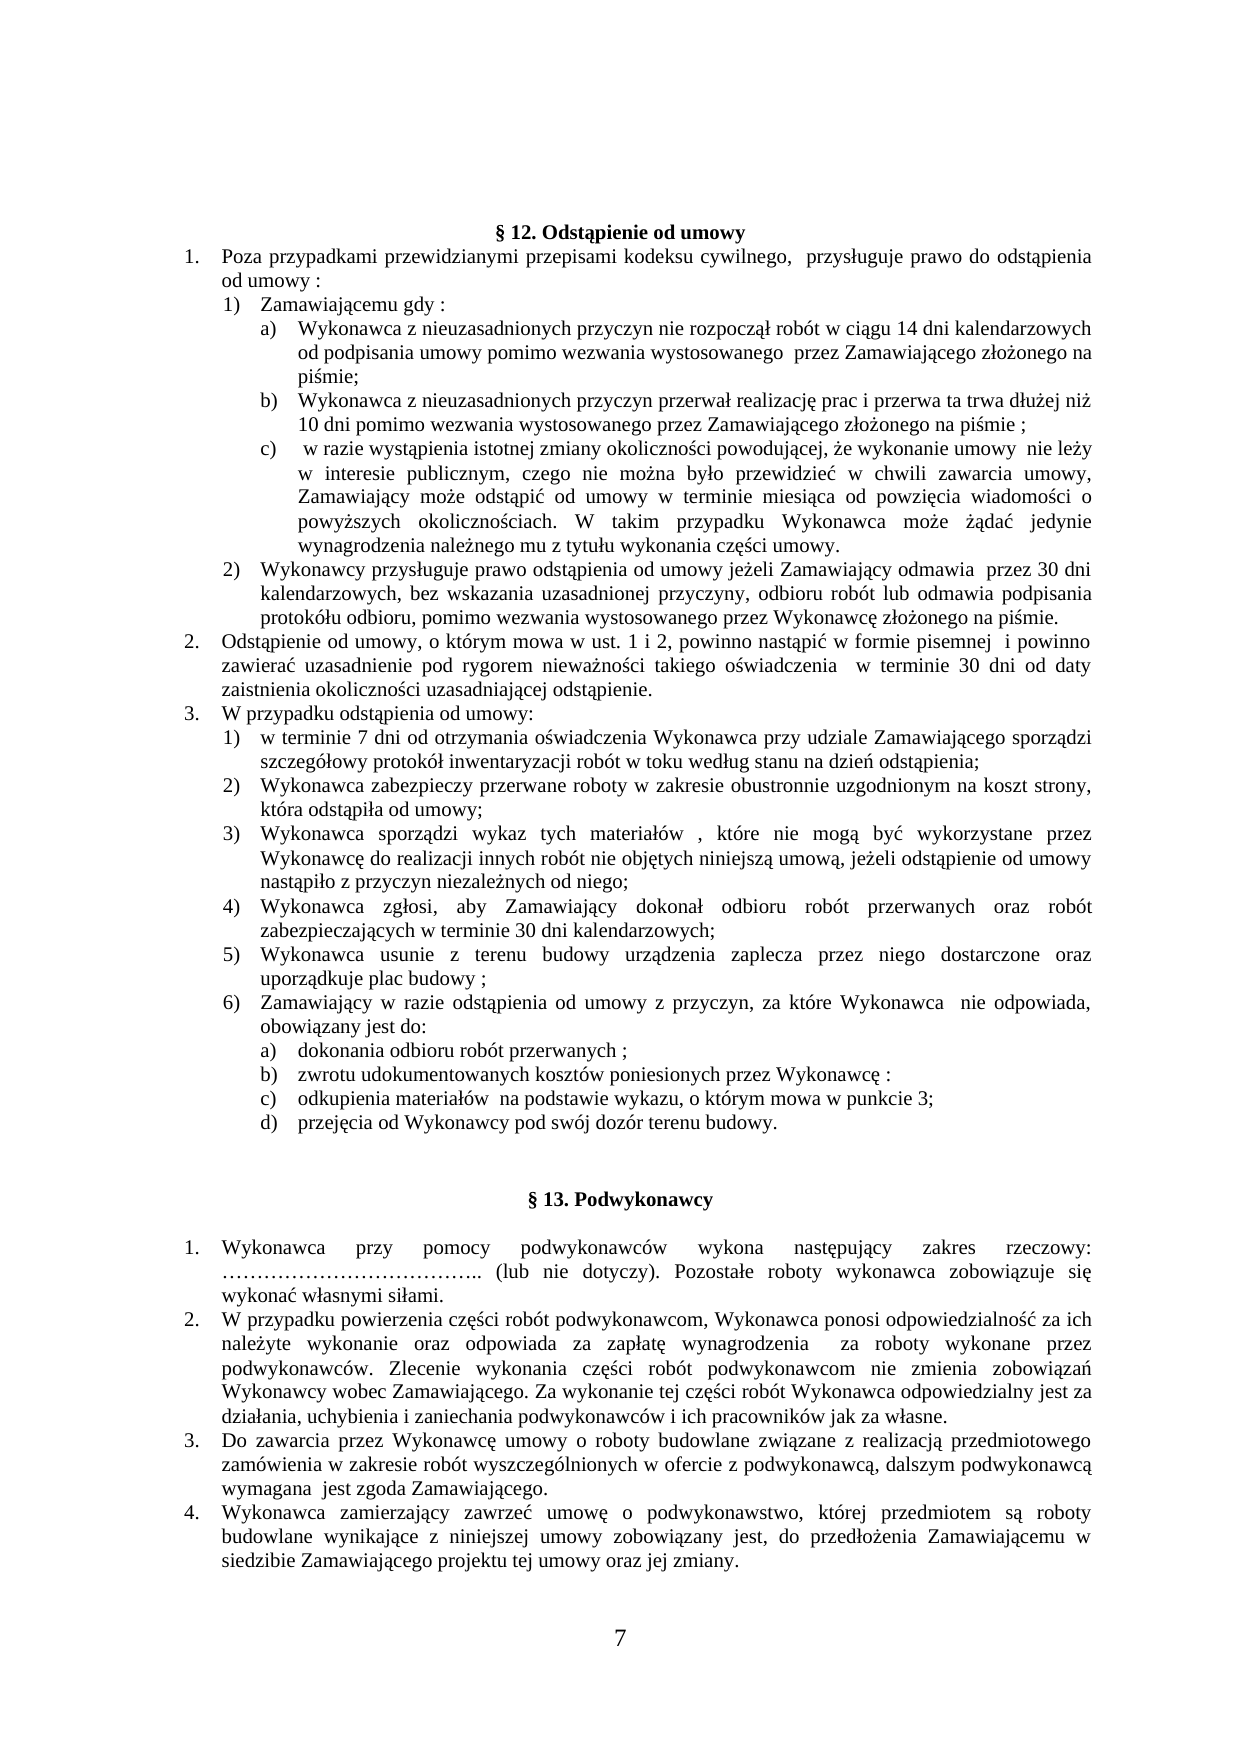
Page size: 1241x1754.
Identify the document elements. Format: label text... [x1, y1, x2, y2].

list w terminie 7 dni od otrzymania oświadczenia Wykonawca przy udziale Zamawiającego sporządzi szczegółowy protokół inwentaryzacji robót w toku według stanu na dzień odstąpienia; [223, 725, 1093, 773]
list przejęcia od Wykonawcy pod swój dozór terenu budowy. [260, 1110, 1093, 1134]
text § 12. Odstąpienie od umowy [148, 220, 1093, 244]
list Wykonawca z nieuzasadnionych przyczyn nie rozpoczął robót w ciągu 14 dni kalendarzowych od podpisania umowy pomimo wezwania wystosowanego przez Zamawiającego złożonego na piśmie; [260, 316, 1093, 388]
list Wykonawca przy pomocy podwykonawców wykona następujący zakres rzeczowy: ……………………………….. (lub nie dotyczy). Pozostałe roboty wykonawca zobowiązuje się wykonać własnymi siłami. [184, 1235, 1093, 1307]
list dokonania odbioru robót przerwanych ; [260, 1038, 1093, 1062]
list Wykonawcy przysługuje prawo odstąpienia od umowy jeżeli Zamawiający odmawia przez 30 dni kalendarzowych, bez wskazania uzasadnionej przyczyny, odbioru robót lub odmawia podpisania protokółu odbioru, pomimo wezwania wystosowanego przez Wykonawcę złożonego na piśmie. [223, 557, 1093, 629]
list Wykonawca usunie z terenu budowy urządzenia zaplecza przez niego dostarczone oraz uporządkuje plac budowy ; [223, 942, 1093, 990]
list Do zawarcia przez Wykonawcę umowy o roboty budowlane związane z realizacją przedmiotowego zamówienia w zakresie robót wyszczególnionych w ofercie z podwykonawcą, dalszym podwykonawcą wymagana jest zgoda Zamawiającego. [184, 1428, 1093, 1500]
list Wykonawca z nieuzasadnionych przyczyn przerwał realizację prac i przerwa ta trwa dłużej niż 10 dni pomimo wezwania wystosowanego przez Zamawiającego złożonego na piśmie ; [260, 388, 1093, 436]
list Wykonawca zgłosi, aby Zamawiający dokonał odbioru robót przerwanych oraz robót zabezpieczających w terminie 30 dni kalendarzowych; [223, 893, 1093, 942]
list Poza przypadkami przewidzianymi przepisami kodeksu cywilnego, przysługuje prawo do odstąpienia od umowy : [184, 244, 1093, 292]
list zwrotu udokumentowanych kosztów poniesionych przez Wykonawcę : [260, 1062, 1093, 1086]
list w razie wystąpienia istotnej zmiany okoliczności powodującej, że wykonanie umowy nie leży w interesie publicznym, czego nie można było przewidzieć w chwili zawarcia umowy, Zamawiający może odstąpić od umowy w terminie miesiąca od powzięcia wiadomości o powyższych okolicznościach. W takim przypadku Wykonawca może żądać jedynie wynagrodzenia należnego mu z tytułu wykonania części umowy. [260, 436, 1093, 557]
list Zamawiający w razie odstąpienia od umowy z przyczyn, za które Wykonawca nie odpowiada, obowiązany jest do: [223, 990, 1093, 1038]
list odkupienia materiałów na podstawie wykazu, o którym mowa w punkcie 3; [260, 1086, 1093, 1110]
text § 13. Podwykonawcy [148, 1187, 1093, 1211]
list Wykonawca zamierzający zawrzeć umowę o podwykonawstwo, której przedmiotem są roboty budowlane wynikające z niniejszej umowy zobowiązany jest, do przedłożenia Zamawiającemu w siedzibie Zamawiającego projektu tej umowy oraz jej zmiany. [184, 1500, 1093, 1572]
list Wykonawca zabezpieczy przerwane roboty w zakresie obustronnie uzgodnionym na koszt strony, która odstąpiła od umowy; [223, 773, 1093, 821]
list Zamawiającemu gdy : [223, 292, 1093, 316]
list Odstąpienie od umowy, o którym mowa w ust. 1 i 2, powinno nastąpić w formie pisemnej i powinno zawierać uzasadnienie pod rygorem nieważności takiego oświadczenia w terminie 30 dni od daty zaistnienia okoliczności uzasadniającej odstąpienie. [184, 629, 1093, 701]
list W przypadku powierzenia części robót podwykonawcom, Wykonawca ponosi odpowiedzialność za ich należyte wykonanie oraz odpowiada za zapłatę wynagrodzenia za roboty wykonane przez podwykonawców. Zlecenie wykonania części robót podwykonawcom nie zmienia zobowiązań Wykonawcy wobec Zamawiającego. Za wykonanie tej części robót Wykonawca odpowiedzialny jest za działania, uchybienia i zaniechania podwykonawców i ich pracowników jak za własne. [184, 1307, 1093, 1428]
list W przypadku odstąpienia od umowy: [184, 701, 1093, 725]
list Wykonawca sporządzi wykaz tych materiałów , które nie mogą być wykorzystane przez Wykonawcę do realizacji innych robót nie objętych niniejszą umową, jeżeli odstąpienie od umowy nastąpiło z przyczyn niezależnych od niego; [223, 821, 1093, 893]
